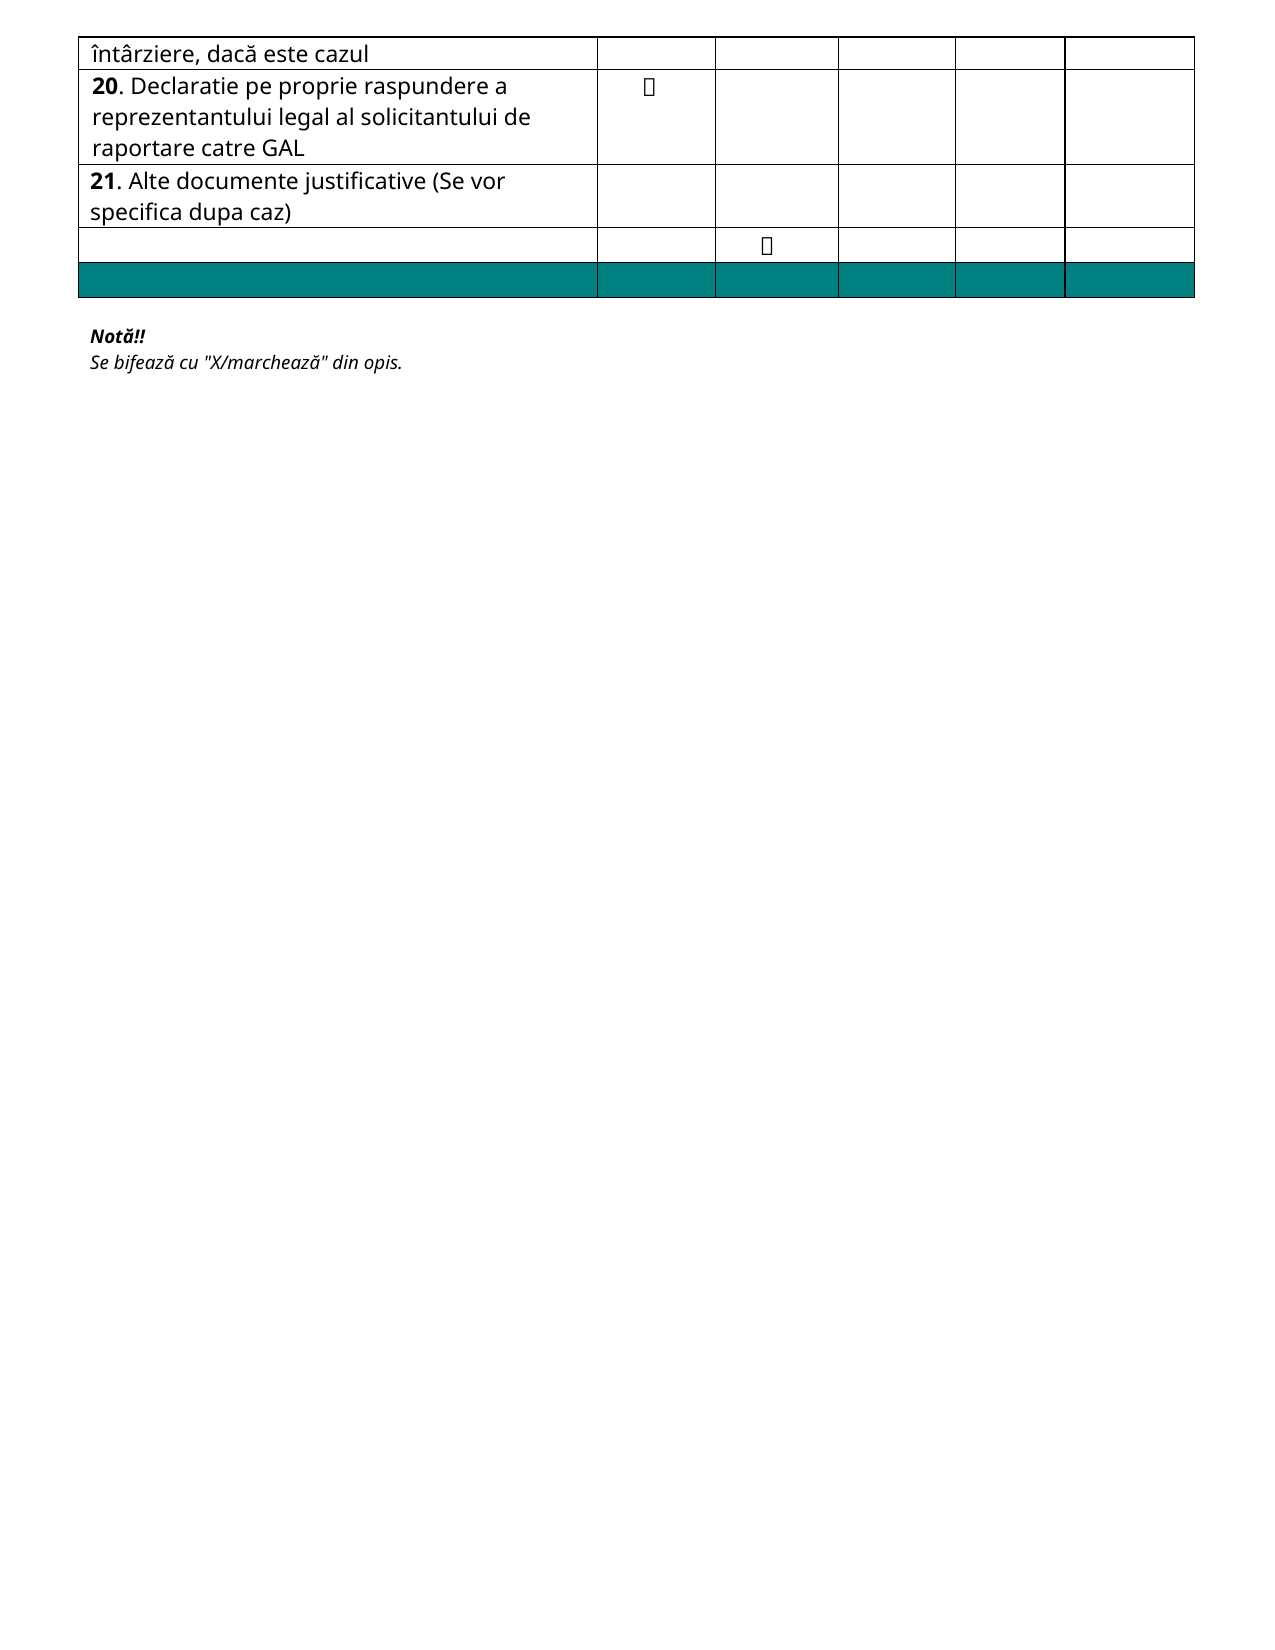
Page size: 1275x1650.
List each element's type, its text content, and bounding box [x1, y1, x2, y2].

table_cell [956, 70, 1064, 163]
text Se bifează cu "X/marchează" din opis. [90, 349, 1183, 375]
table_cell [716, 70, 838, 163]
table_cell [1066, 228, 1194, 262]
table_cell 20. Declaratie pe proprie raspundere a reprezentantului legal al solicitantului de raportare catre GAL [79, 70, 597, 163]
table_cell [598, 228, 715, 262]
table_cell [956, 228, 1064, 262]
table_cell [1066, 165, 1194, 227]
table_cell  [716, 228, 838, 262]
table_cell [839, 38, 955, 69]
table_cell [1066, 38, 1194, 69]
table_cell [1066, 70, 1194, 163]
table_cell [79, 228, 597, 262]
text Notă!! [90, 324, 1183, 349]
table_cell  [598, 70, 715, 163]
table_cell [716, 38, 838, 69]
table_cell [839, 70, 955, 163]
table_cell  [598, 38, 715, 69]
table_cell [716, 263, 838, 297]
table_cell 21. Alte documente justificative (Se vor specifica dupa caz) [79, 165, 597, 227]
table_cell [839, 263, 955, 297]
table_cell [79, 38, 597, 69]
table_cell [598, 263, 715, 297]
table_cell [79, 263, 597, 297]
table_cell [1066, 263, 1194, 297]
table_cell [716, 165, 838, 227]
table_cell [839, 165, 955, 227]
table_cell [598, 165, 715, 227]
table_cell [956, 165, 1064, 227]
table_cell [956, 263, 1064, 297]
table_cell  [956, 38, 1064, 69]
table_cell [839, 228, 955, 262]
